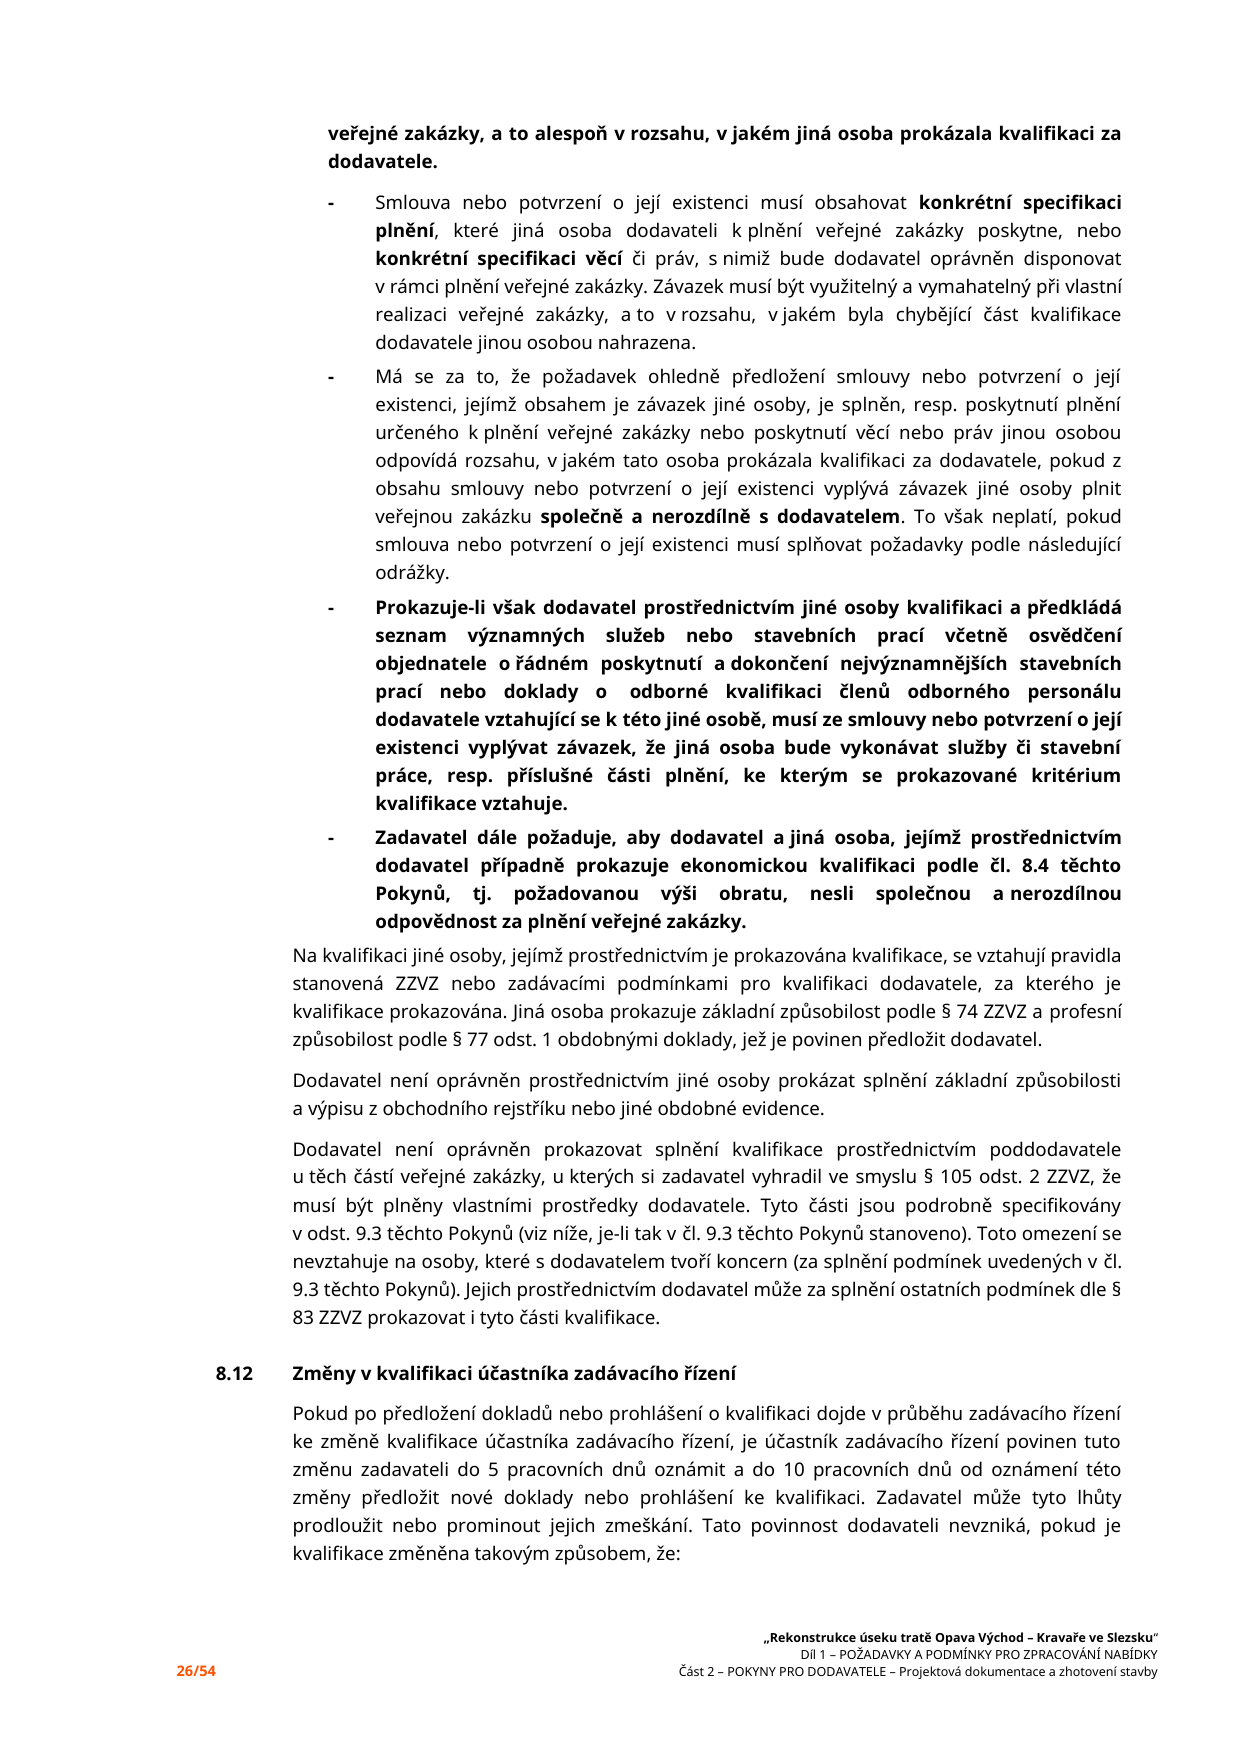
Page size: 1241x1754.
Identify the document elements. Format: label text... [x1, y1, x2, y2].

text Smlouva nebo potvrzení o její existenci musí obsahovat konkrétní specifikaci plnění, které jiná osoba dodavateli k plnění veřejné zakázky poskytne, nebo konkrétní specifikaci věcí či práv, s nimiž bude dodavatel oprávněn disponovat v rámci plnění veřejné zakázky. Závazek musí být využitelný a vymahatelný při vlastní realizaci veřejné zakázky, a to v rozsahu, v jakém byla chybějící část kvalifikace dodavatele jinou osobou nahrazena. [328, 189, 1122, 355]
text Zadavatel dále požaduje, aby dodavatel a jiná osoba, jejímž prostřednictvím dodavatel případně prokazuje ekonomickou kvalifikaci podle čl. 8.4 těchto Pokynů, tj. požadovanou výši obratu, nesli společnou a nerozdílnou odpovědnost za plnění veřejné zakázky. [328, 824, 1122, 934]
text Změny v kvalifikaci účastníka zadávacího řízení [216, 1360, 1122, 1386]
text Má se za to, že požadavek ohledně předložení smlouvy nebo potvrzení o její existenci, jejímž obsahem je závazek jiné osoby, je splněn, resp. poskytnutí plnění určeného k plnění veřejné zakázky nebo poskytnutí věcí nebo práv jinou osobou odpovídá rozsahu, v jakém tato osoba prokázala kvalifikaci za dodavatele, pokud z obsahu smlouvy nebo potvrzení o její existenci vyplývá závazek jiné osoby plnit veřejnou zakázku společně a nerozdílně s dodavatelem. To však neplatí, pokud smlouva nebo potvrzení o její existenci musí splňovat požadavky podle následující odrážky. [328, 363, 1122, 585]
text Dodavatel není oprávněn prostřednictvím jiné osoby prokázat splnění základní způsobilosti a výpisu z obchodního rejstříku nebo jiné obdobné evidence. [292, 1067, 1122, 1121]
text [292, 121, 1122, 174]
text Prokazuje-li však dodavatel prostřednictvím jiné osoby kvalifikaci a předkládá seznam významných služeb nebo stavebních prací včetně osvědčení objednatele o řádném poskytnutí a dokončení nejvýznamnějších stavebních prací nebo doklady o odborné kvalifikaci členů odborného personálu dodavatele vztahující se k této jiné osobě, musí ze smlouvy nebo potvrzení o její existenci vyplývat závazek, že jiná osoba bude vykonávat služby či stavební práce, resp. příslušné části plnění, ke kterým se prokazované kritérium kvalifikace vztahuje. [328, 594, 1122, 816]
text Dodavatel není oprávněn prokazovat splnění kvalifikace prostřednictvím poddodavatele u těch částí veřejné zakázky, u kterých si zadavatel vyhradil ve smyslu § 105 odst. 2 ZZVZ, že musí být plněny vlastními prostředky dodavatele. Tyto části jsou podrobně specifikovány v odst. 9.3 těchto Pokynů (viz níže, je-li tak v čl. 9.3 těchto Pokynů stanoveno). Toto omezení se nevztahuje na osoby, které s dodavatelem tvoří koncern (za splnění podmínek uvedených v čl. 9.3 těchto Pokynů). Jejich prostřednictvím dodavatel může za splnění ostatních podmínek dle § 83 ZZVZ prokazovat i tyto části kvalifikace. [292, 1136, 1122, 1329]
list Pokud po předložení dokladů nebo prohlášení o kvalifikaci dojde v průběhu zadávacího řízení ke změně kvalifikace účastníka zadávacího řízení, je účastník zadávacího řízení povinen tuto změnu zadavateli do 5 pracovních dnů oznámit a do 10 pracovních dnů od oznámení této změny předložit nové doklady nebo prohlášení ke kvalifikaci. Zadavatel může tyto lhůty prodloužit nebo prominout jejich zmeškání. Tato povinnost dodavateli nevzniká, pokud je kvalifikace změněna takovým způsobem, že: [292, 1401, 1122, 1566]
text Na kvalifikaci jiné osoby, jejímž prostřednictvím je prokazována kvalifikace, se vztahují pravidla stanovená ZZVZ nebo zadávacími podmínkami pro kvalifikaci dodavatele, za kterého je kvalifikace prokazována. Jiná osoba prokazuje základní způsobilost podle § 74 ZZVZ a profesní způsobilost podle § 77 odst. 1 obdobnými doklady, jež je povinen předložit dodavatel. [292, 943, 1122, 1052]
